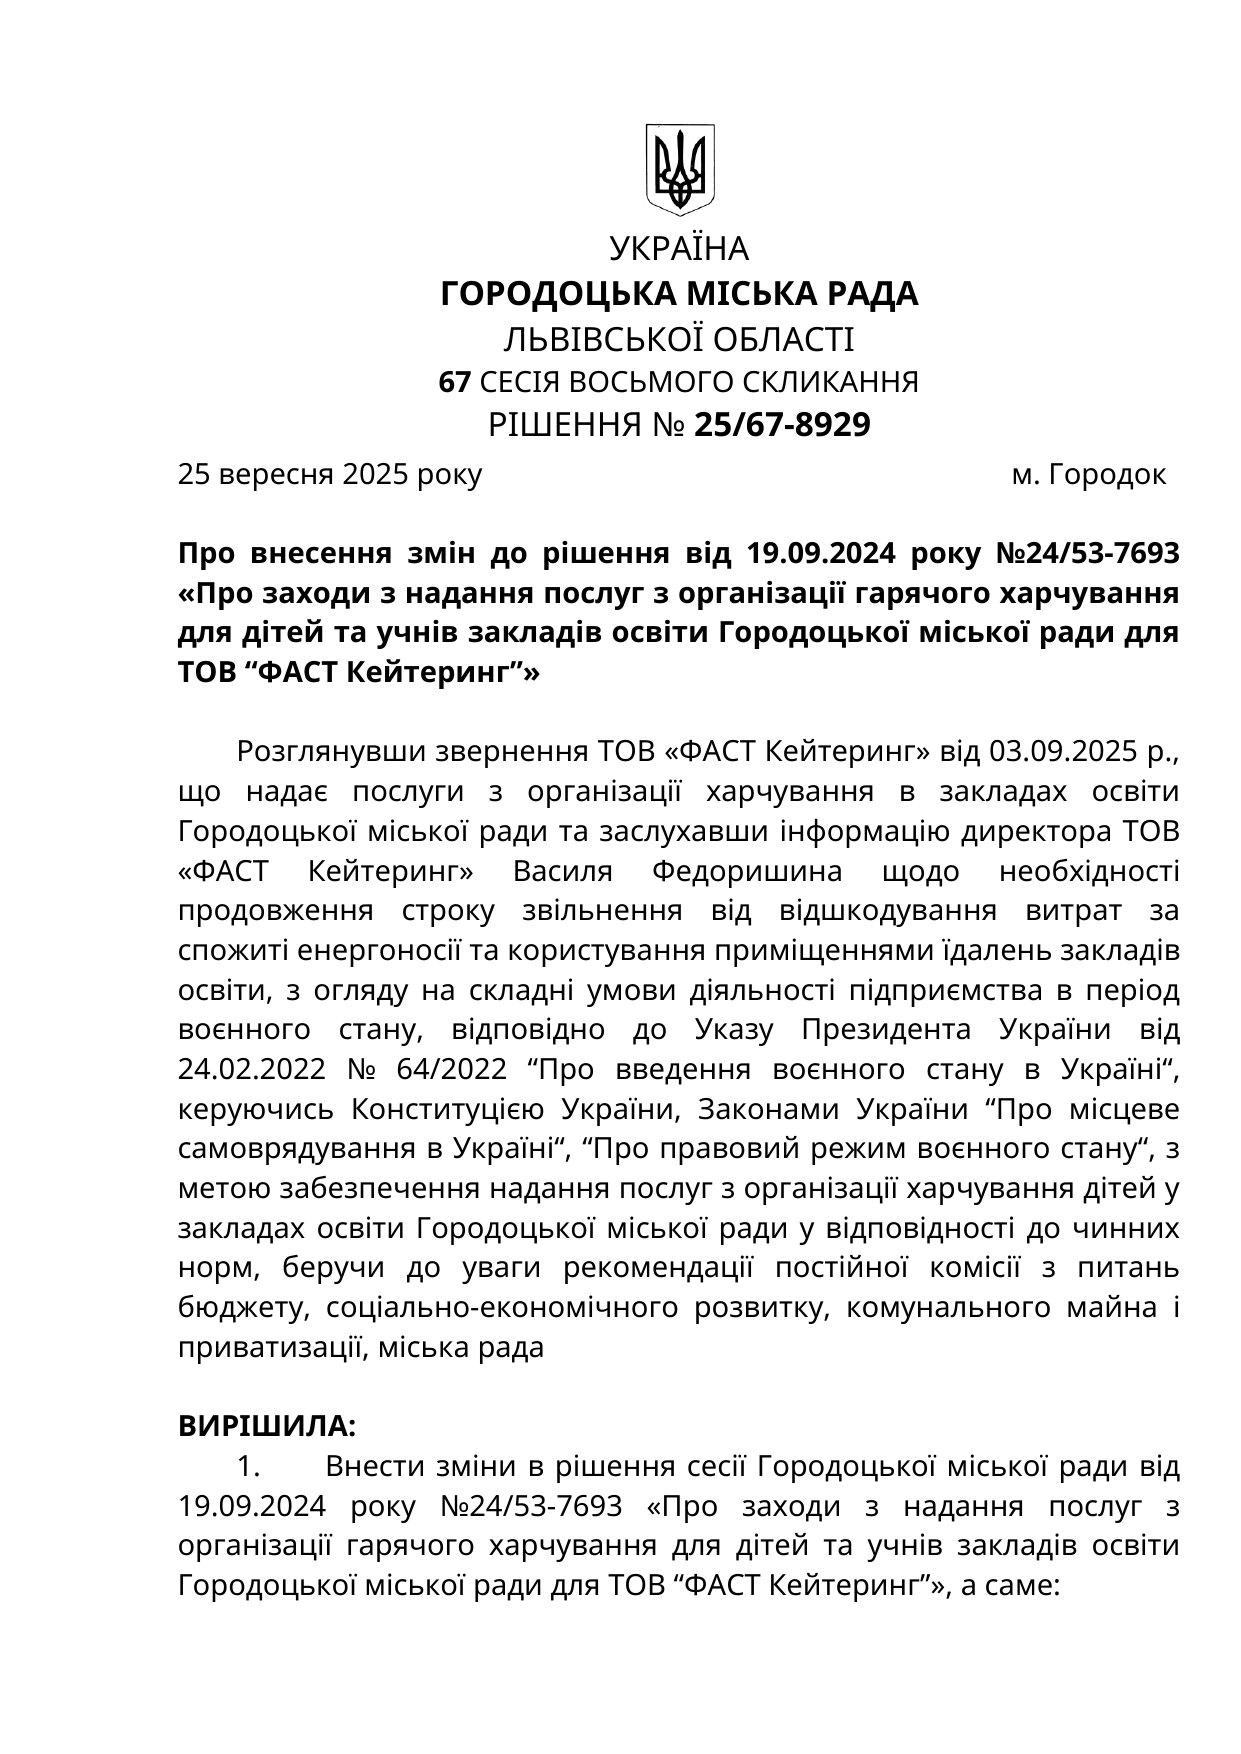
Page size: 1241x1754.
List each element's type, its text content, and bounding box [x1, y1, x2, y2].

text 1. Внести зміни в рішення сесії Городоцької міської ради від 19.09.2024 року №24/53-7693 «Про заходи з надання послуг з організації гарячого харчування для дітей та учнів закладів освіти Городоцької міської ради для ТОВ “ФАСТ Кейтеринг”», а саме: [177, 1445, 1181, 1604]
text УКРАЇНА [177, 225, 1181, 270]
text 25 вересня 2025 року м. Городок [177, 453, 1181, 493]
text Розглянувши звернення ТОВ «ФАСТ Кейтеринг» від 03.09.2025 р., що надає послуги з організації харчування в закладах освіти Городоцької міської ради та заслухавши інформацію директора ТОВ «ФАСТ Кейтеринг» Василя Федоришина щодо необхідності продовження строку звільнення від відшкодування витрат за спожиті енергоносії та користування приміщеннями їдалень закладів освіти, з огляду на складні умови діяльності підприємства в період воєнного стану, відповідно до Указу Президента України від 24.02.2022 № 64/2022 “Про введення воєнного стану в Україні“, керуючись Конституцією України, Законами України “Про місцеве самоврядування в Україні“, “Про правовий режим воєнного стану“, з метою забезпечення надання послуг з організації харчування дітей у закладах освіти Городоцької міської ради у відповідності до чинних норм, беручи до уваги рекомендації постійної комісії з питань бюджету, соціально-економічного розвитку, комунального майна і приватизації, міська рада [177, 731, 1181, 1366]
text ГОРОДОЦЬКА МІСЬКА РАДА [177, 270, 1181, 316]
text Про внесення змін до рішення від 19.09.2024 року №24/53-7693 «Про заходи з надання послуг з організації гарячого харчування для дітей та учнів закладів освіти Городоцької міської ради для ТОВ “ФАСТ Кейтеринг”» [177, 532, 1181, 691]
text ВИРІШИЛА: [177, 1405, 1181, 1445]
text 67 СЕСІЯ ВОСЬМОГО СКЛИКАННЯ [177, 361, 1181, 401]
picture [633, 118, 725, 221]
text РІШЕННЯ № 25/67-8929 [177, 401, 1181, 446]
text ЛЬВІВСЬКОЇ ОБЛАСТІ [177, 316, 1181, 361]
